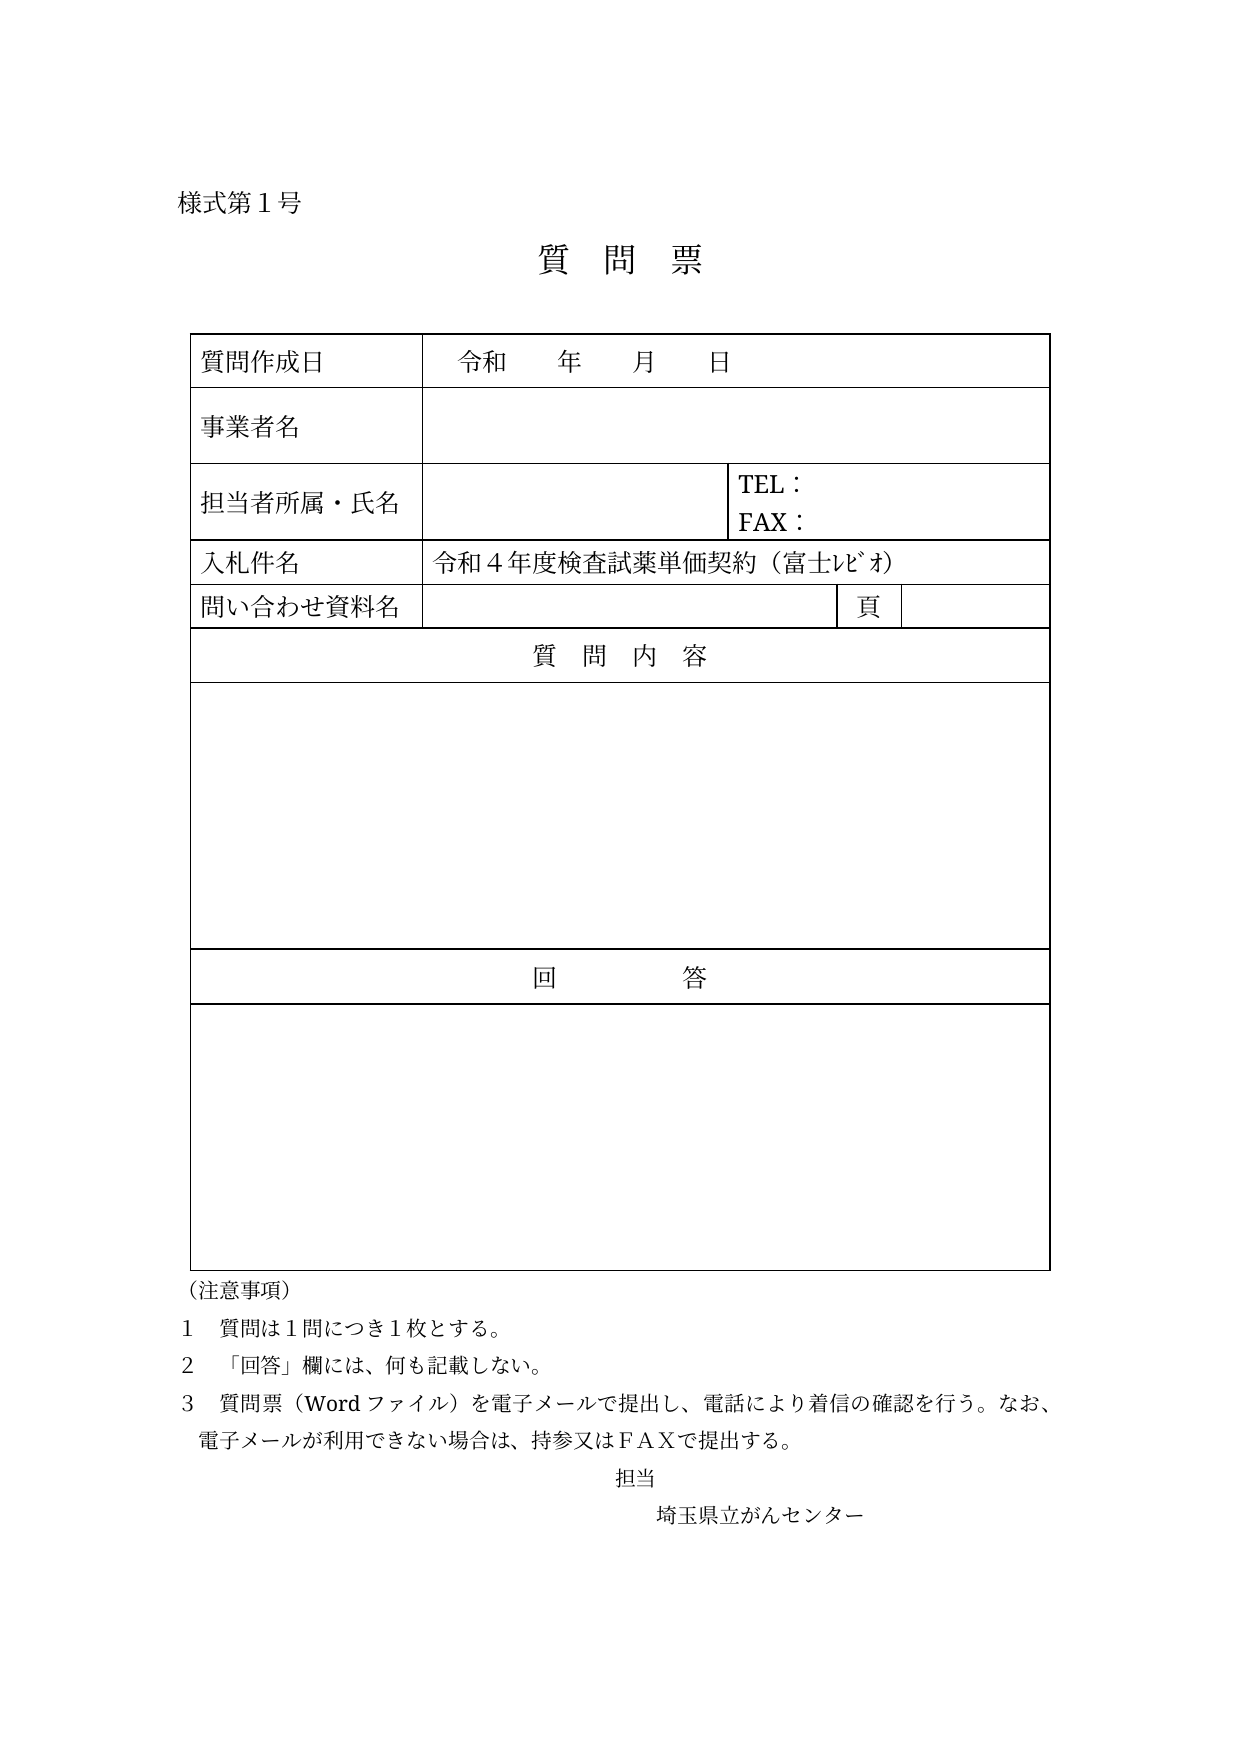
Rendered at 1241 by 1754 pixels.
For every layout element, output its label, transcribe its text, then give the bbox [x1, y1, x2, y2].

table_cell 事業者名 [191, 388, 422, 463]
table_cell 担当者所属・氏名 [191, 464, 422, 539]
text 質 問 票 [177, 221, 1063, 296]
table_cell [191, 683, 1049, 948]
table_header 令和 年 月 日 [423, 335, 1049, 386]
table_cell [423, 388, 1049, 463]
text ３ 質問票（Wordファイル）を電子メールで提出し、電話により着信の確認を行う。なお、電子メールが利用できない場合は、持参又はＦＡＸで提出する。 [177, 1384, 1063, 1459]
table_cell [423, 464, 727, 539]
table_cell [423, 585, 836, 627]
text （注意事項） [177, 1271, 1063, 1309]
table_header 質問作成日 [191, 335, 422, 386]
table_cell [191, 1005, 1049, 1270]
text ２ 「回答」欄には、何も記載しない。 [177, 1346, 1063, 1384]
table_cell 回 答 [191, 950, 1049, 1003]
table_cell [902, 585, 1049, 627]
table_cell TEL： FAX： [729, 464, 1049, 539]
table_cell 頁 [838, 585, 901, 627]
table_cell 令和４年度検査試薬単価契約（富士ﾚﾋﾞｵ） [423, 541, 1049, 583]
text 担当 [177, 1459, 1063, 1496]
text 様式第１号 [177, 183, 1063, 221]
text １ 質問は１問につき１枚とする。 [177, 1309, 1063, 1346]
table_cell 質 問 内 容 [191, 629, 1049, 682]
text 埼玉県立がんセンター [177, 1496, 1063, 1534]
table_cell 入札件名 [191, 541, 422, 583]
table_cell 問い合わせ資料名 [191, 585, 422, 627]
